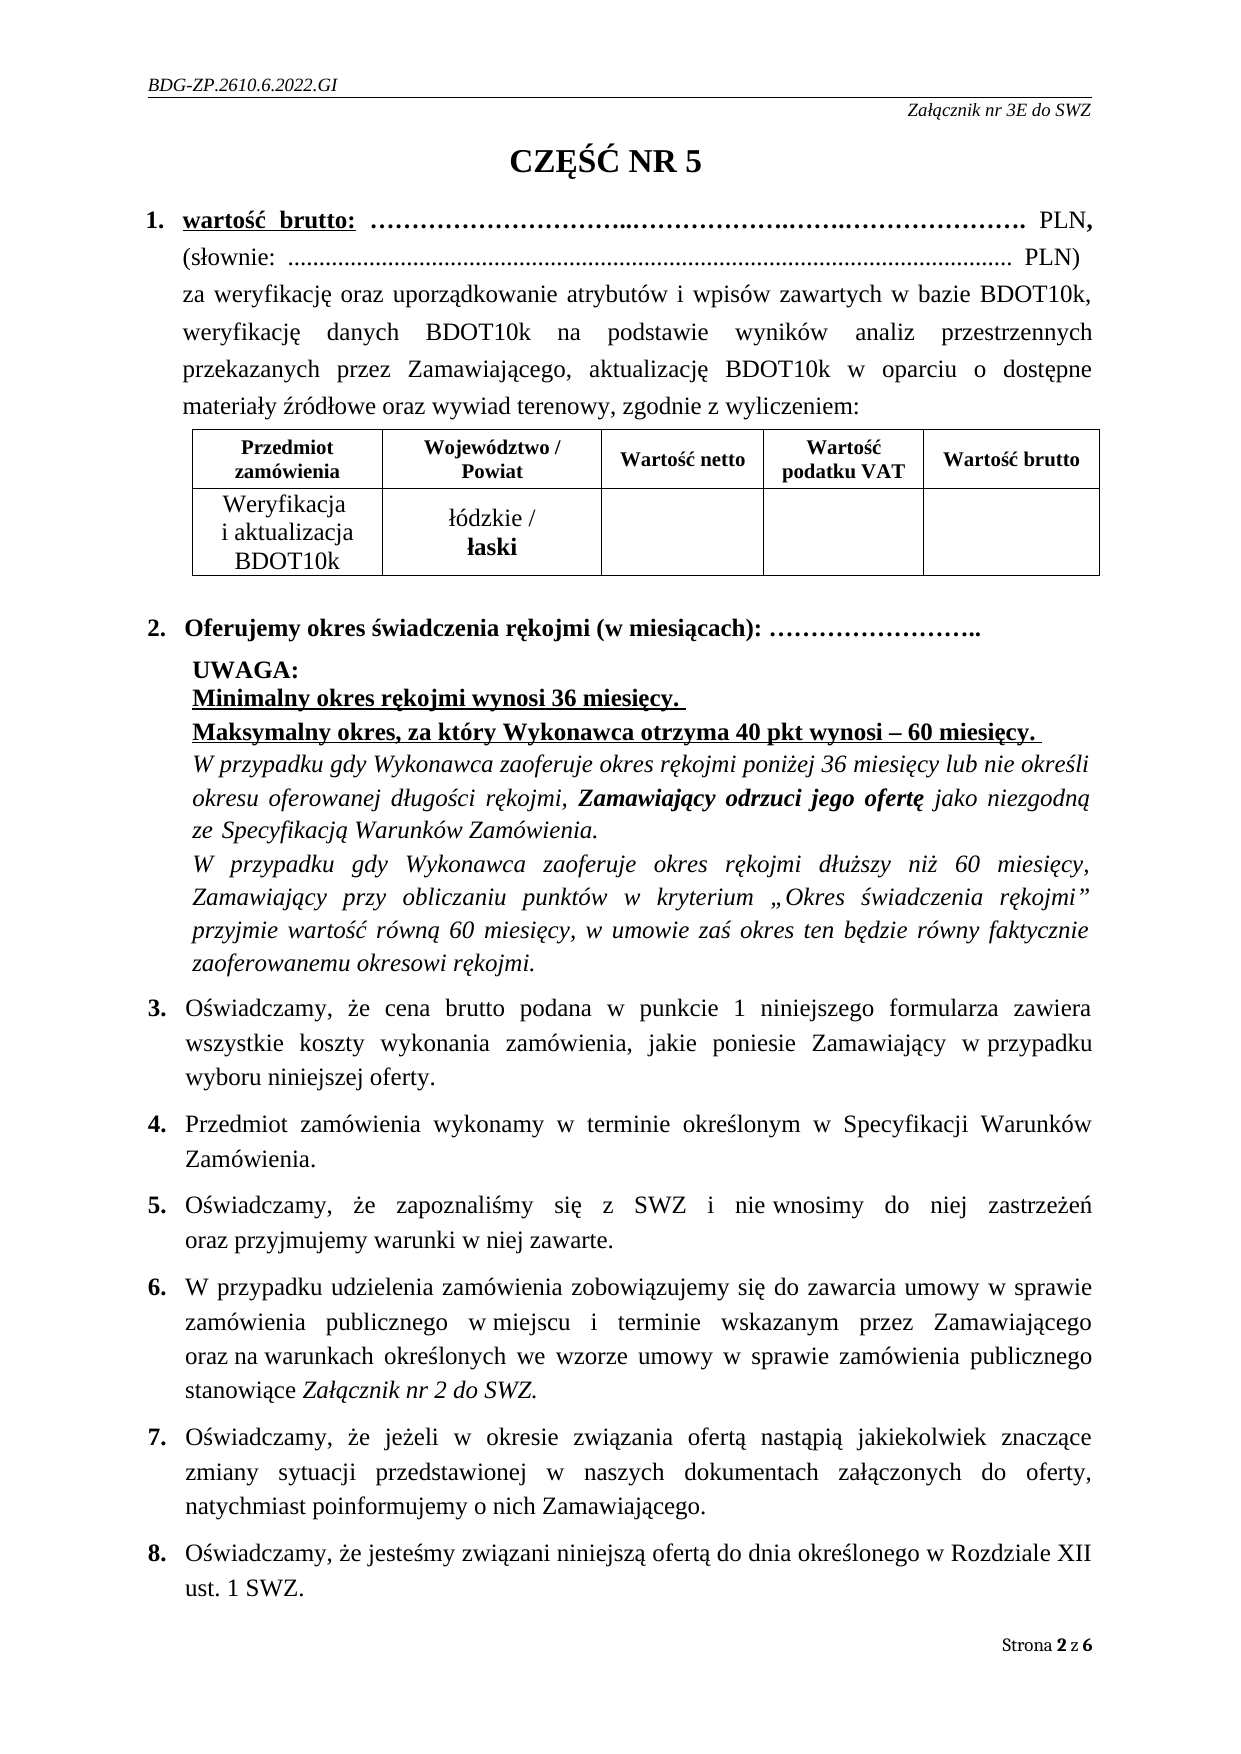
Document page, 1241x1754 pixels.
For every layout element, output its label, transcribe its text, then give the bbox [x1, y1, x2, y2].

list Oświadczamy, że jeżeli w okresie związania ofertą nastąpią jakiekolwiek znaczące zmiany sytuacji przedstawionej w naszych dokumentach załączonych do oferty, natychmiast poinformujemy o nich Zamawiającego. [148, 1422, 1092, 1520]
list Oświadczamy, że jesteśmy związani niniejszą ofertą do dnia określonego w Rozdziale XII ust. 1 SWZ. [148, 1538, 1092, 1602]
table_header Województwo / Powiat [383, 430, 601, 488]
list W przypadku udzielenia zamówienia zobowiązujemy się do zawarcia umowy w sprawie zamówienia publicznego w miejscu i terminie wskazanym przez Zamawiającego oraz na warunkach określonych we wzorze umowy w sprawie zamówienia publicznego stanowiące Załącznik nr 2 do SWZ. [148, 1272, 1092, 1404]
list Oświadczamy, że zapoznaliśmy się z SWZ i nie wnosimy do niej zastrzeżeń oraz przyjmujemy warunki w niej zawarte. [148, 1191, 1092, 1254]
list wartość brutto: …………………………..……………….…….…………………. PLN, (słownie: .................................................................................................................... PLN) za weryfikację oraz uporządkowanie atrybutów i wpisów zawartych w bazie BDOT10k, weryfikację danych BDOT10k na podstawie wyników analiz przestrzennych przekazanych przez Zamawiającego, aktualizację BDOT10k w oparciu o dostępne materiały źródłowe oraz wywiad terenowy, zgodnie z wyliczeniem: [145, 205, 1092, 420]
list Oferujemy okres świadczenia rękojmi (w miesiącach): …………………….. [147, 613, 1090, 642]
table_cell Weryfikacja i aktualizacja BDOT10k [193, 489, 382, 575]
list W przypadku gdy Wykonawca zaoferuje okres rękojmi dłuższy niż 60 miesięcy, Zamawiający przy obliczaniu punktów w kryterium „Okres świadczenia rękojmi” przyjmie wartość równą 60 miesięcy, w umowie zaś okres ten będzie równy faktycznie zaoferowanemu okresowi rękojmi. [192, 849, 1092, 976]
table_cell [764, 489, 923, 575]
table_header Wartość brutto [924, 430, 1099, 488]
text CZĘŚĆ NR 5 [148, 142, 1063, 180]
table_cell łódzkie / łaski [383, 489, 601, 575]
list Przedmiot zamówienia wykonamy w terminie określonym w Specyfikacji Warunków Zamówienia. [148, 1109, 1092, 1172]
table_cell [602, 489, 763, 575]
text UWAGA: [192, 655, 1092, 683]
list Minimalny okres rękojmi wynosi 36 miesięcy. [192, 683, 1092, 712]
table_header Wartość netto [602, 430, 763, 488]
list W przypadku gdy Wykonawca zaoferuje okres rękojmi poniżej 36 miesięcy lub nie określi okresu oferowanej długości rękojmi, Zamawiający odrzuci jego ofertę jako niezgodną ze Specyfikacją Warunków Zamówienia. [192, 749, 1092, 844]
list Maksymalny okres, za który Wykonawca otrzyma 40 pkt wynosi – 60 miesięcy. [192, 717, 1092, 745]
list Oświadczamy, że cena brutto podana w punkcie 1 niniejszego formularza zawiera wszystkie koszty wykonania zamówienia, jakie poniesie Zamawiający w przypadku wyboru niniejszej oferty. [148, 993, 1092, 1091]
table_header Wartość podatku VAT [764, 430, 923, 488]
table_cell [924, 489, 1099, 575]
table_header Przedmiot zamówienia [193, 430, 382, 488]
